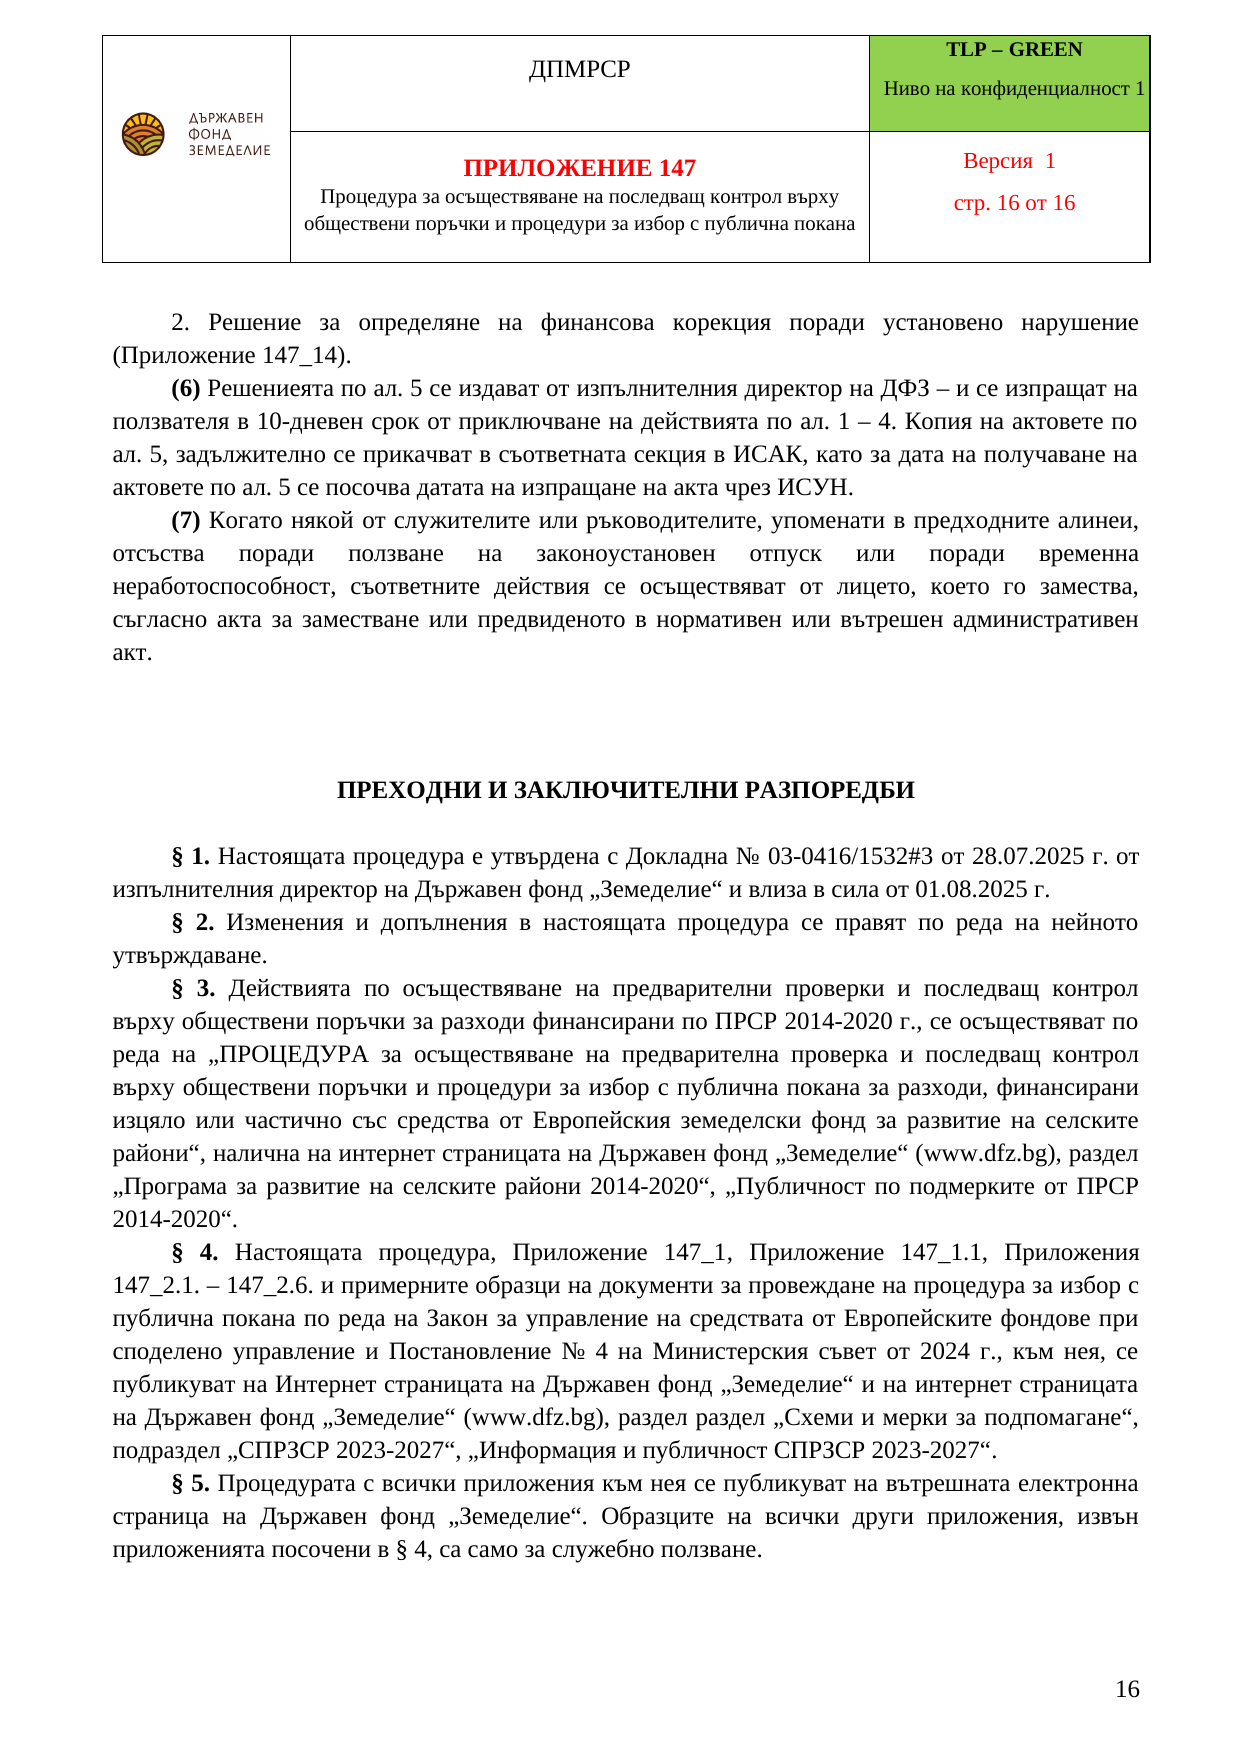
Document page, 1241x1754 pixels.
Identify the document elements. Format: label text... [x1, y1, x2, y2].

picture [120, 111, 272, 157]
subtitle ПРЕХОДНИ И ЗАКЛЮЧИТЕЛНИ РАЗПОРЕДБИ [112, 775, 1140, 803]
text (6) Решениеята по ал. 5 се издават от изпълнителния директор на ДФЗ – и се изпращат на ползвателя в 10-дневен срок от приключване на действията по ал. 1 – 4. Копия на актовете по ал. 5, задължително се прикачват в съответната секция в ИСАК, като за дата на получаване на актовете по ал. 5 се посочва датата на изпращане на акта чрез ИСУН. [112, 373, 1140, 501]
text § 1. Настоящата процедура е утвърдена с Докладна № 03-0416/1532#3 от 28.07.2025 г. от изпълнителния директор на Държавен фонд „Земеделие“ и влиза в сила от 01.08.2025 г. [112, 841, 1140, 902]
text § 5. Процедурата с всички приложения към нея се публикуват на вътрешната електронна страница на Държавен фонд „Земеделие“. Образците на всички други приложения, извън приложенията посочени в § 4, са само за служебно ползване. [112, 1468, 1140, 1563]
text § 2. Изменения и допълнения в настоящата процедура се правят по реда на нейното утвърждаване. [112, 907, 1140, 968]
text (7) Когато някой от служителите или ръководителите, упоменати в предходните алинеи, отсъства поради ползване на законоустановен отпуск или поради временна неработоспособност, съответните действия се осъществяват от лицето, което го замества, съгласно акта за заместване или предвиденото в нормативен или вътрешен административен акт. [112, 505, 1140, 666]
text § 4. Настоящата процедура, Приложение 147_1, Приложение 147_1.1, Приложения 147_2.1. – 147_2.6. и примерните образци на документи за провеждане на процедура за избор с публична покана по реда на Закон за управление на средствата от Европейските фондове при споделено управление и Постановление № 4 на Министерския съвет от 2024 г., към нея, се публикуват на Интернет страницата на Държавен фонд „Земеделие“ и на интернет страницата на Държавен фонд „Земеделие“ (www.dfz.bg), раздел раздел „Схеми и мерки за подпомагане“, подраздел „СПРЗСР 2023-2027“, „Информация и публичност СПРЗСР 2023-2027“. [112, 1237, 1140, 1464]
text 2. Решение за определяне на финансова корекция поради установено нарушение (Приложение 147_14). [112, 307, 1140, 368]
text § 3. Действията по осъществяване на предварителни проверки и последващ контрол върху обществени поръчки за разходи финансирани по ПРСР 2014-2020 г., се осъществяват по реда на „ПРОЦЕДУРА за осъществяване на предварителна проверка и последващ контрол върху обществени поръчки и процедури за избор с публична покана за разходи, финансирани изцяло или частично със средства от Европейския земеделски фонд за развитие на селските райони“, налична на интернет страницата на Държавен фонд „Земеделие“ (www.dfz.bg), раздел „Програма за развитие на селските райони 2014-2020“, „Публичност по подмерките от ПРСР 2014-2020“. [112, 973, 1140, 1233]
